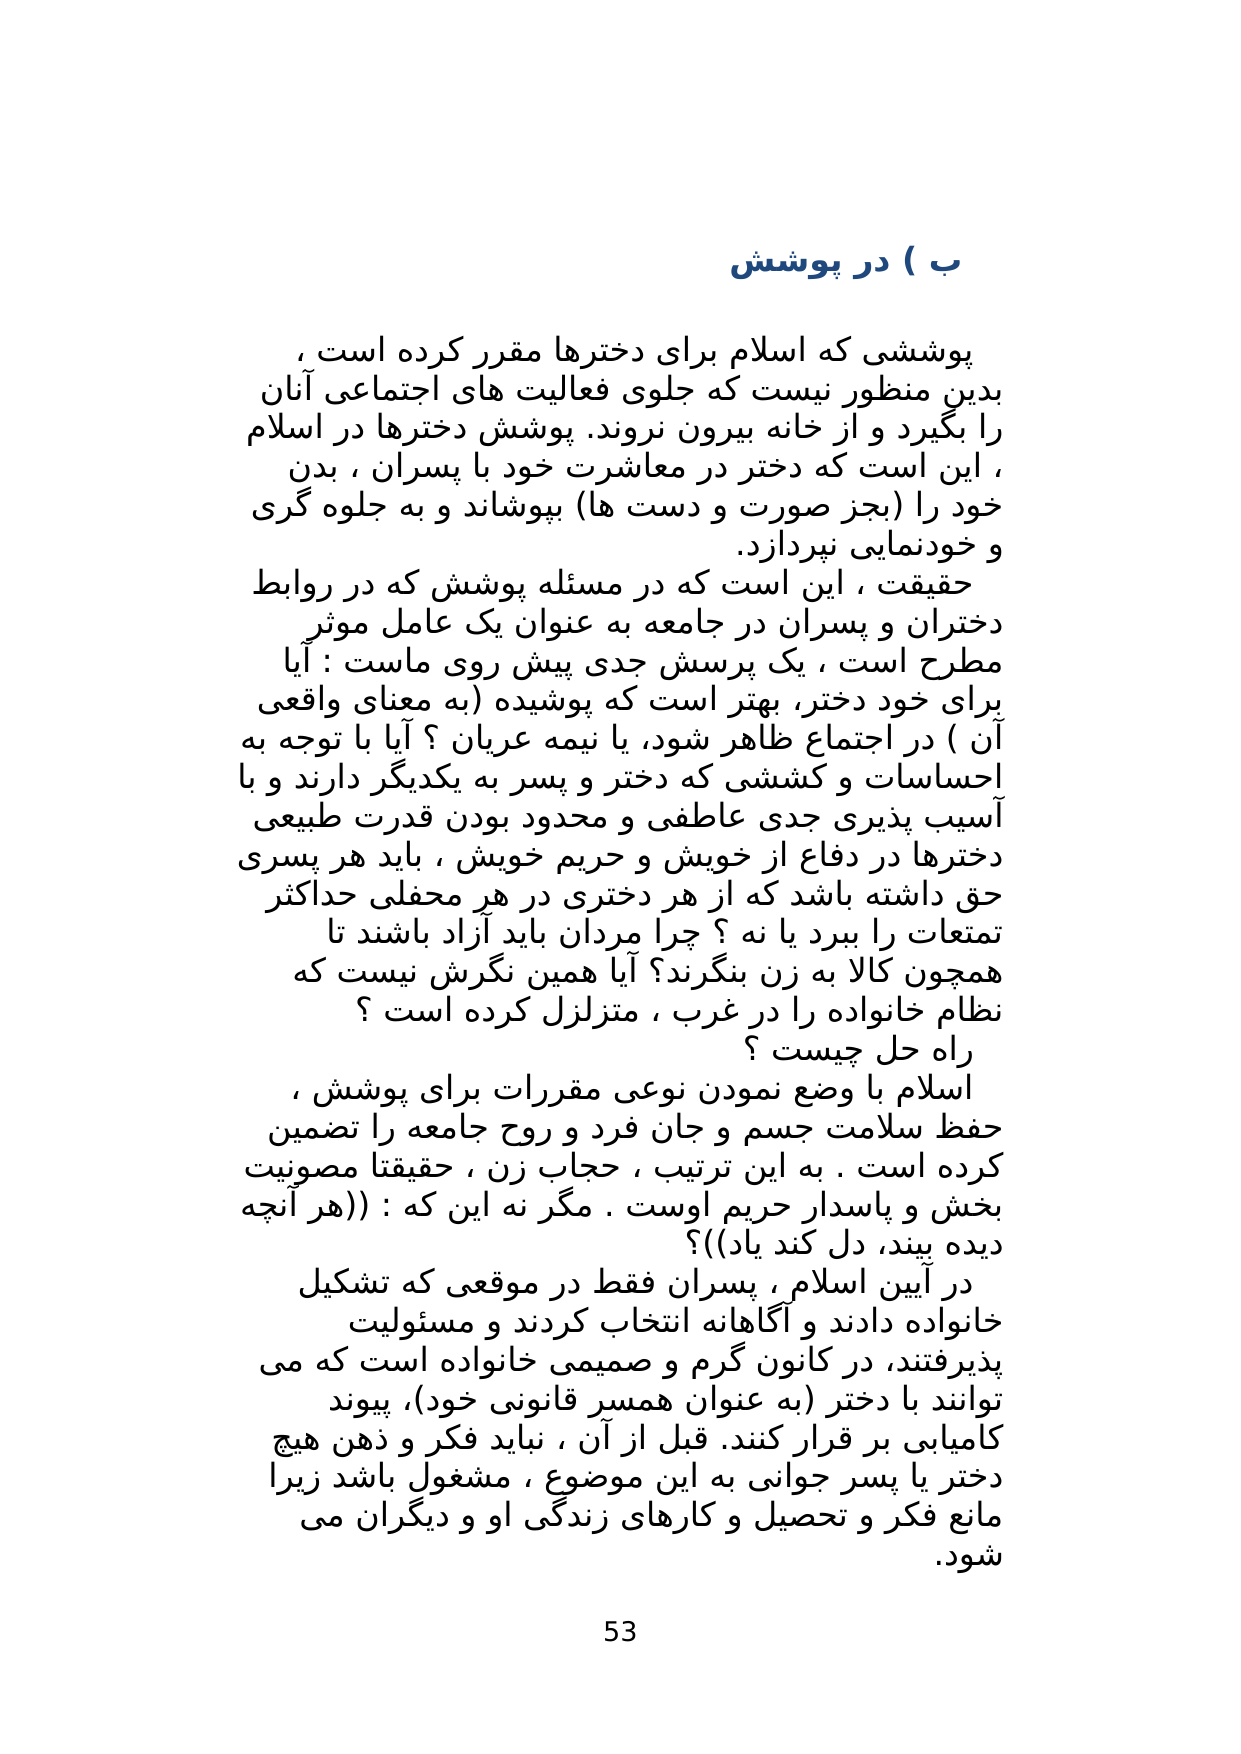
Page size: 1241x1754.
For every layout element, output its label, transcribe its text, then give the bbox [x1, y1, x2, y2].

text اسلام با وضع نمودن نوعی مقررات برای پوشش ، حفظ سلامت جسم و جان فرد و روح جامعه را تضمین کرده است . به این ترتیب ، حجاب زن ، حقیقتا مصونیت بخش و پاسدار حریم اوست . مگر نه این که : ((هر آنچه دیده بیند، دل کند یاد))؟ [236, 1068, 1004, 1263]
text پوششی که اسلام برای دخترها مقرر کرده است ، بدین منظور نیست که جلوی فعالیت های اجتماعی آنان را بگیرد و از خانه بیرون نروند. پوشش دخترها در اسلام ، این است که دختر در معاشرت خود با پسران ، بدن خود را (بجز صورت و دست ها) بپوشاند و به جلوه گری و خودنمایی نپردازد. [236, 330, 1004, 563]
text در آیین اسلام ، پسران فقط در موقعی که تشکیل خانواده دادند و آگاهانه انتخاب کردند و مسئولیت پذیرفتند، در کانون گرم و صمیمی خانواده است که می توانند با دختر (به عنوان همسر قانونی خود)، پیوند کامیابی بر قرار کنند. قبل از آن ، نباید فکر و ذهن هیچ دختر یا پسر جوانی به این موضوع ، مشغول باشد زیرا مانع فکر و تحصیل و کارهای زندگی او و دیگران می شود. [236, 1263, 1004, 1573]
text حقیقت ، این است که در مسئله پوشش که در روابط دختران و پسران در جامعه به عنوان یک عامل موثر مطرح است ، یک پرسش جدی پیش روی ماست : آیا برای خود دختر، بهتر است که پوشیده (به معنای واقعی آن ) در اجتماع ظاهر شود، یا نیمه عریان ؟ آیا با توجه به احساسات و کششی که دختر و پسر به یکدیگر دارند و با آسیب پذیری جدی عاطفی و محدود بودن قدرت طبیعی دخترها در دفاع از خویش و حریم خویش ، باید هر پسری حق داشته باشد که از هر دختری در هر محفلی حداکثر تمتعات را ببرد یا نه ؟ چرا مردان باید آزاد باشند تا همچون کالا به زن بنگرند؟ آیا همین نگرش نیست که نظام خانواده را در غرب ، متزلزل کرده است ؟ [236, 563, 1004, 1029]
text راه حل چیست ؟ [236, 1029, 1004, 1068]
subtitle ب ) در پوشش [236, 241, 1004, 279]
